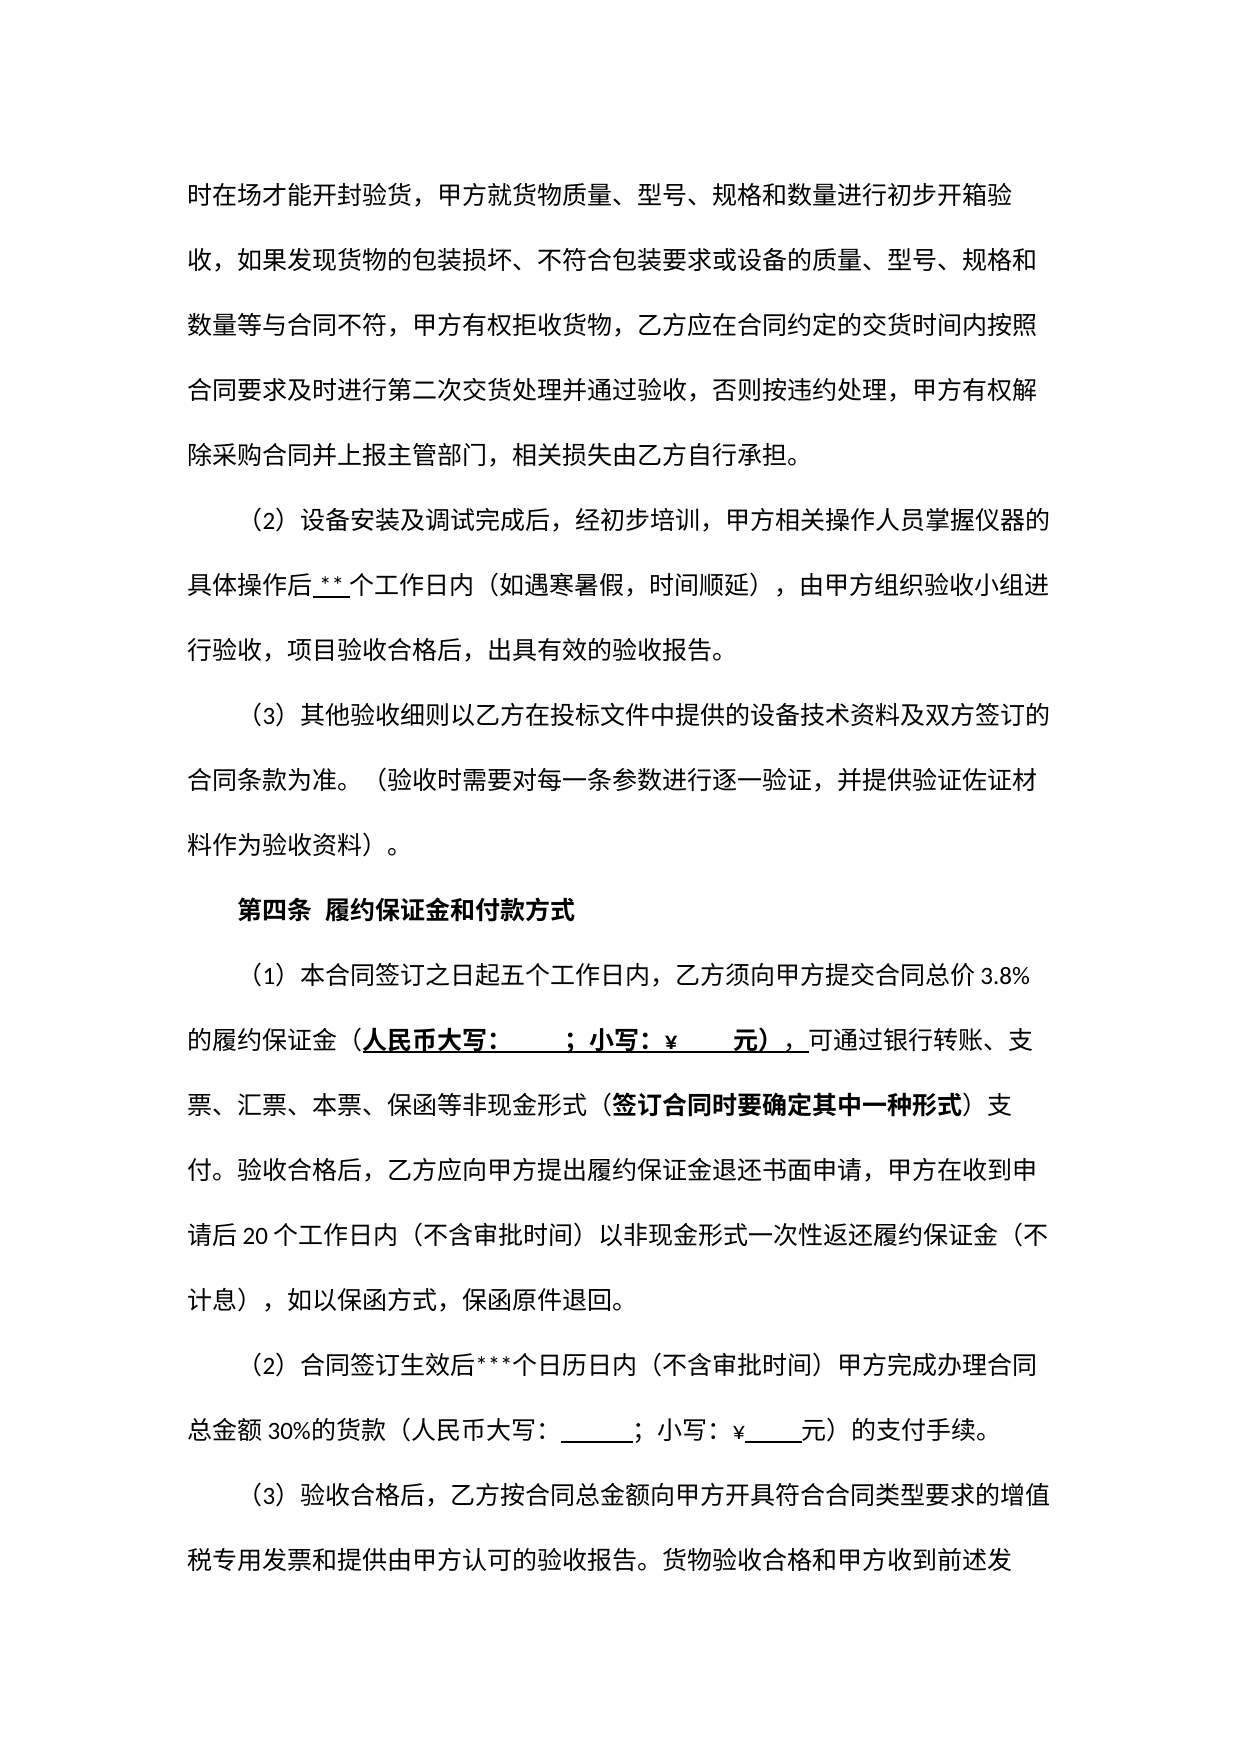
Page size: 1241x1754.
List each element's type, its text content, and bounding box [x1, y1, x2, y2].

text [187, 162, 1053, 487]
text （3）其他验收细则以乙方在投标文件中提供的设备技术资料及双方签订的合同条款为准。（验收时需要对每一条参数进行逐一验证，并提供验证佐证材料作为验收资料）。 [187, 682, 1053, 877]
text （1）本合同签订之日起五个工作日内，乙方须向甲方提交合同总价3.8%的履约保证金（人民币大写： ；小写：¥ 元），可通过银行转账、支票、汇票、本票、保函等非现金形式（签订合同时要确定其中一种形式）支付。验收合格后，乙方应向甲方提出履约保证金退还书面申请，甲方在收到申请后20个工作日内（不含审批时间）以非现金形式一次性返还履约保证金（不计息），如以保函方式，保函原件退回。 [187, 942, 1053, 1332]
text （2）合同签订生效后***个日历日内（不含审批时间）甲方完成办理合同总金额30%的货款（人民币大写： ；小写：¥ 元）的支付手续。 [187, 1332, 1053, 1462]
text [187, 1462, 1053, 1592]
text （2）设备安装及调试完成后，经初步培训，甲方相关操作人员掌握仪器的具体操作后 ** 个工作日内（如遇寒暑假，时间顺延），由甲方组织验收小组进行验收，项目验收合格后，出具有效的验收报告。 [187, 487, 1053, 682]
text 第四条 履约保证金和付款方式 [187, 877, 1053, 942]
